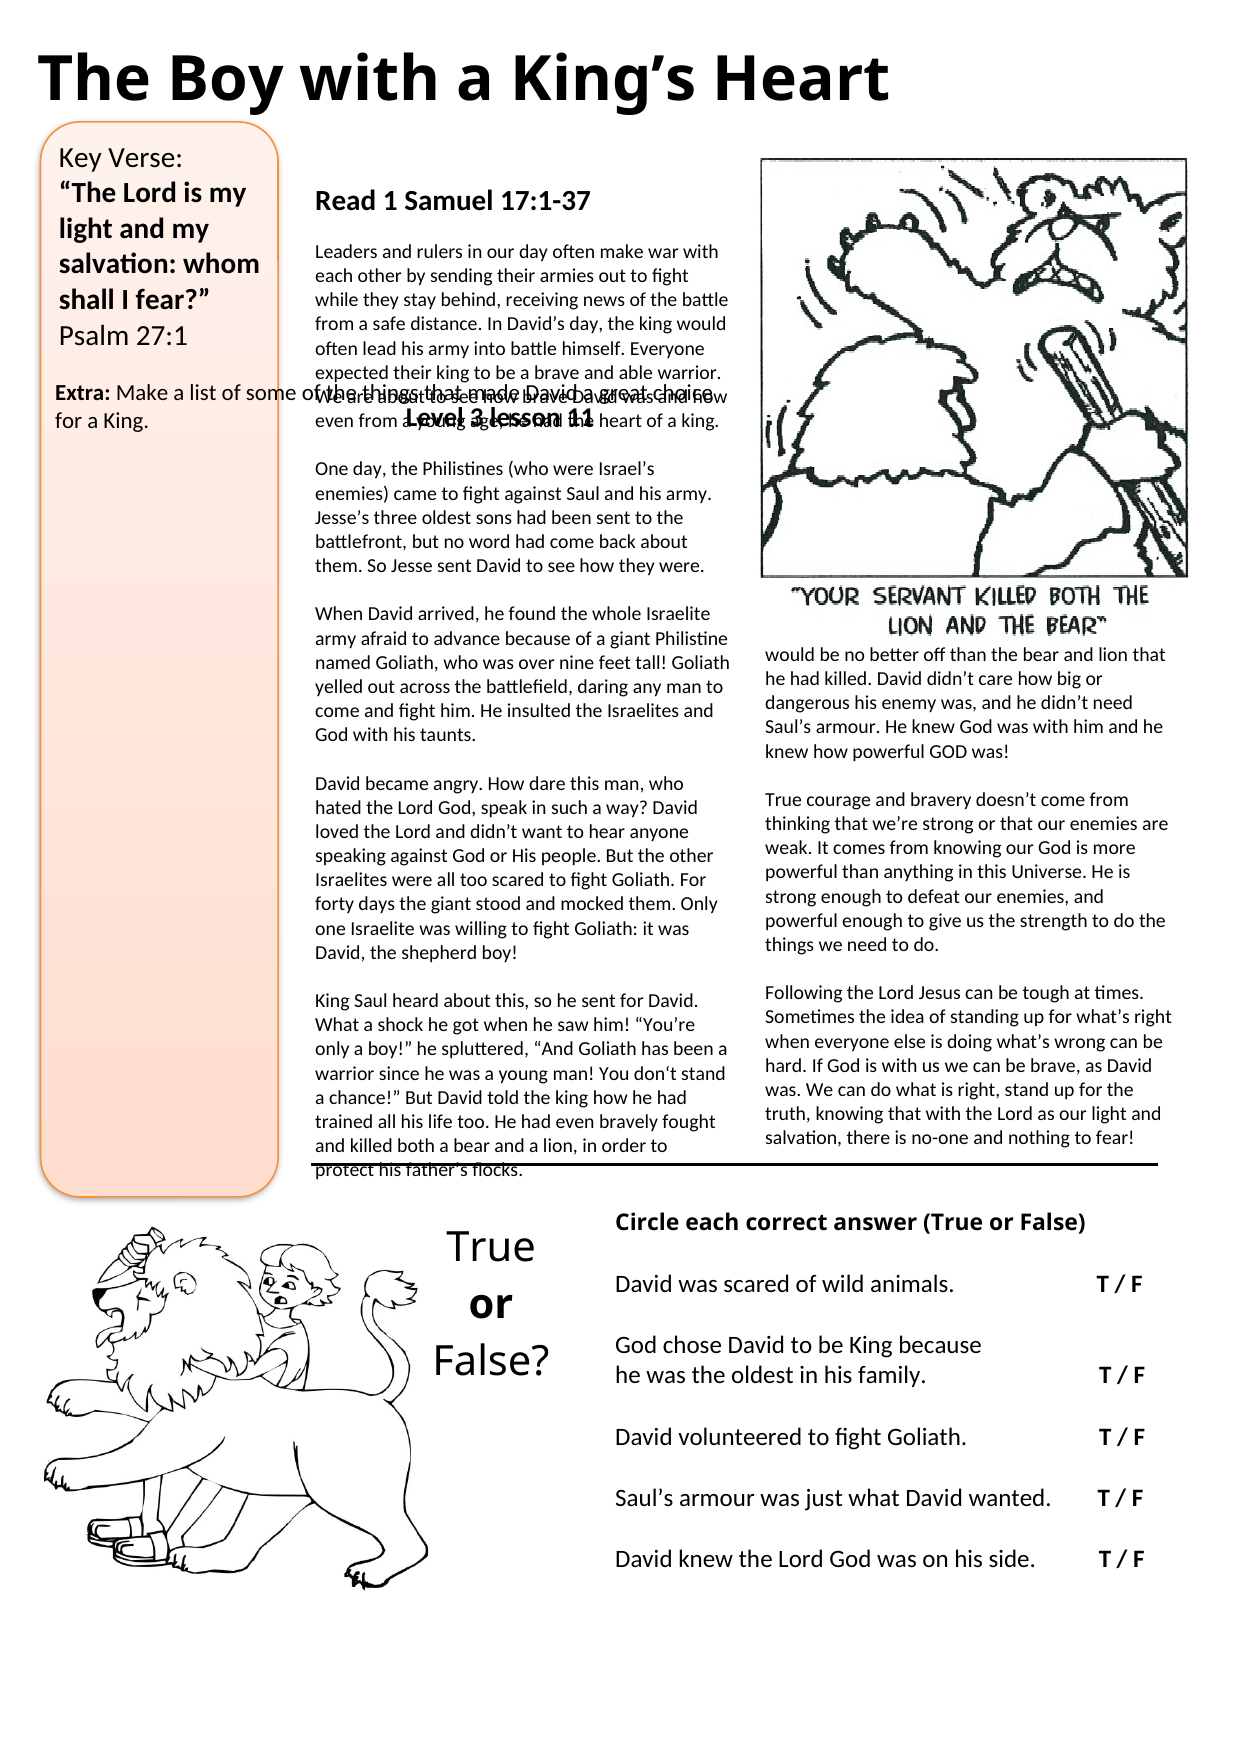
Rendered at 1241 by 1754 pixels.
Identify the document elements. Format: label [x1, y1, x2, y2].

picture [756, 156, 1193, 642]
picture [43, 1226, 429, 1591]
